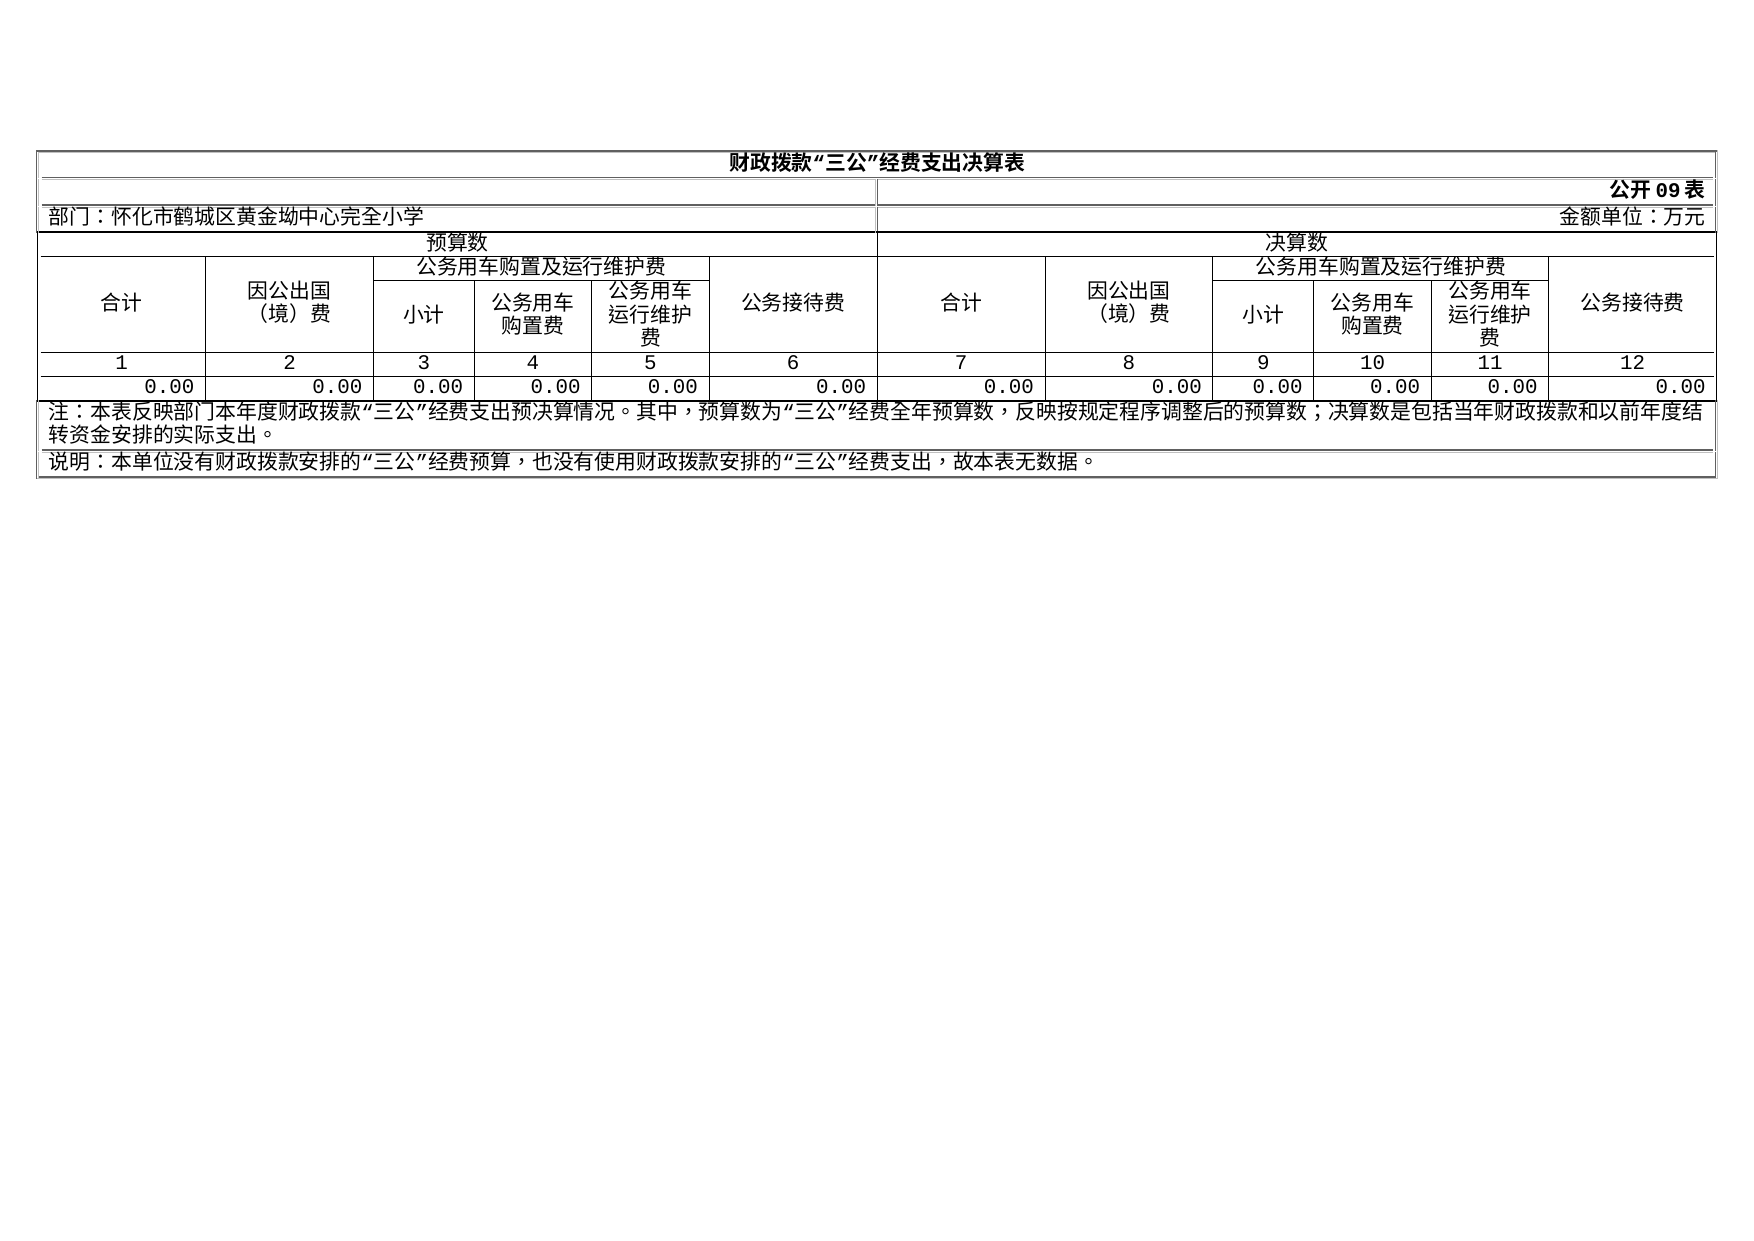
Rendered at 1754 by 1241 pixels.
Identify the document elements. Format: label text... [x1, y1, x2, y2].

table_cell 公务用车购置及运行维护费 [374, 257, 709, 280]
table_cell 6 [710, 353, 877, 376]
table_cell 公务用车购置及运行维护费 [1213, 257, 1548, 280]
table_cell 12 [1549, 352, 1716, 376]
table_cell 公务用车运行维护费 [1432, 281, 1548, 352]
table_cell 决算数 [878, 233, 1716, 256]
table_cell 因公出国（境）费 [206, 257, 373, 352]
table_cell 0.00 [475, 377, 591, 400]
table_cell 0.00 [1314, 377, 1431, 400]
table_cell 合计 [878, 257, 1045, 352]
table_cell 0.00 [710, 377, 877, 400]
table_cell 公开09表 [877, 177, 1716, 204]
table_cell 0.00 [374, 377, 474, 400]
table_cell 说明：本单位没有财政拨款安排的“三公”经费预算，也没有使用财政拨款安排的“三公”经费支出，故本表无数据。 [39, 449, 1715, 476]
table_cell 7 [878, 353, 1045, 376]
table_cell 公务用车运行维护费 [592, 281, 709, 352]
table_header 财政拨款“三公”经费支出决算表 [39, 153, 1715, 177]
table_cell 因公出国（境）费 [1046, 257, 1212, 352]
table_cell [38, 177, 877, 204]
table_cell 0.00 [1549, 376, 1716, 400]
table_cell 公务用车购置费 [1314, 281, 1431, 352]
table_cell 0.00 [38, 376, 205, 400]
table_cell 预算数 [38, 233, 877, 256]
table_cell 公务接待费 [1549, 256, 1716, 352]
table_cell 公务接待费 [710, 257, 877, 352]
table_cell 公务用车购置费 [475, 281, 591, 352]
table_cell 8 [1046, 353, 1212, 376]
table_cell 4 [475, 353, 591, 376]
table_cell 0.00 [1046, 377, 1212, 400]
table_cell 小计 [374, 281, 474, 352]
table_cell 0.00 [206, 377, 373, 400]
table_cell 11 [1432, 353, 1548, 376]
table_cell 合计 [38, 256, 205, 352]
table_cell 5 [592, 353, 709, 376]
table_cell 部门：怀化市鹤城区黄金坳中心完全小学 [39, 204, 875, 231]
table_cell 0.00 [1213, 377, 1313, 400]
table_cell 3 [374, 353, 474, 376]
table_cell 注：本表反映部门本年度财政拨款“三公”经费支出预决算情况。其中，预算数为“三公”经费全年预算数，反映按规定程序调整后的预算数；决算数是包括当年财政拨款和以前年度结转资金安排的实际支出。 [39, 402, 1715, 449]
table_cell 小计 [1213, 281, 1313, 352]
table_cell 9 [1213, 353, 1313, 376]
table_cell 10 [1314, 353, 1431, 376]
table_cell 0.00 [1432, 377, 1548, 400]
table_cell 2 [206, 353, 373, 376]
table_cell 金额单位：万元 [878, 204, 1715, 231]
table_cell 0.00 [878, 377, 1045, 400]
table_cell 1 [38, 352, 205, 376]
table_cell 0.00 [592, 377, 709, 400]
